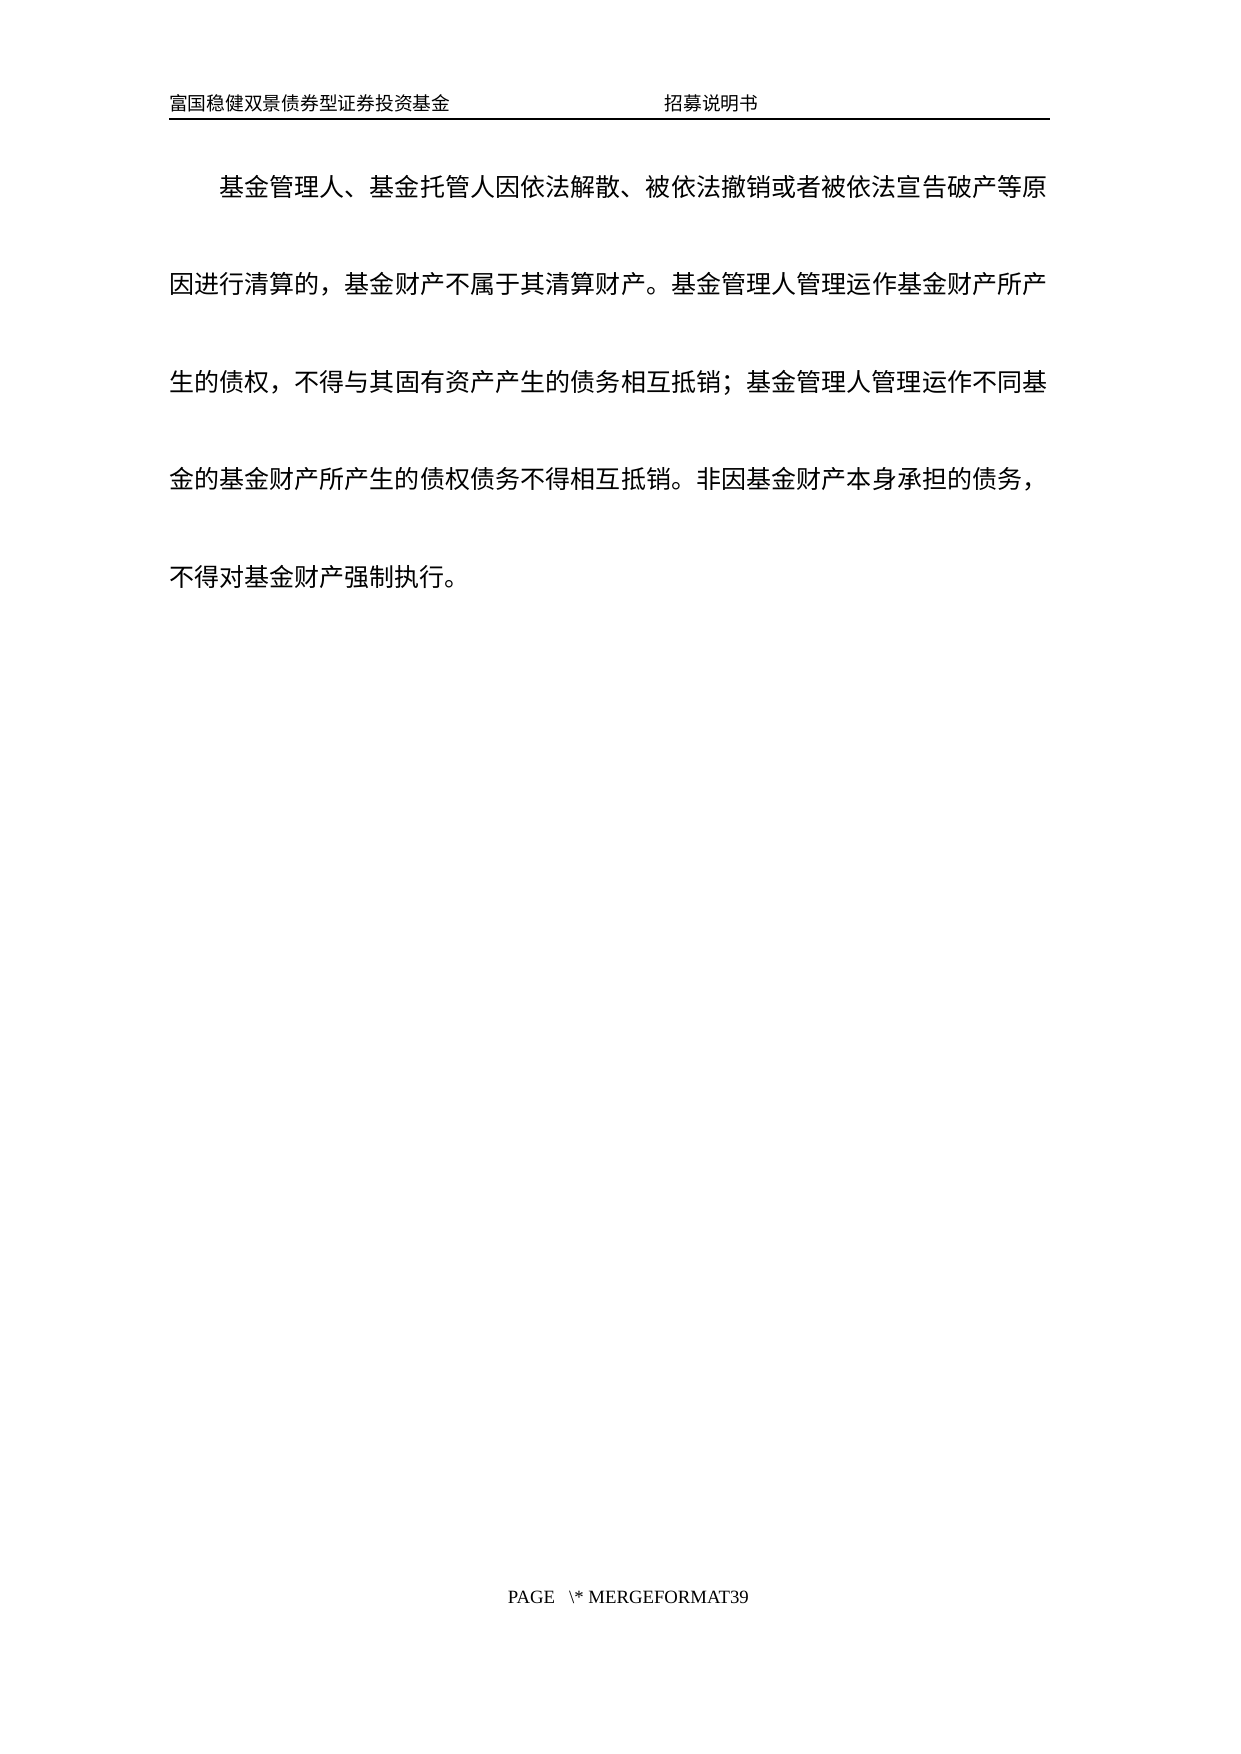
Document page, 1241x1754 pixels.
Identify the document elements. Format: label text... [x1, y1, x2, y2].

text 基金管理人、基金托管人因依法解散、被依法撤销或者被依法宣告破产等原因进行清算的，基金财产不属于其清算财产。基金管理人管理运作基金财产所产生的债权，不得与其固有资产产生的债务相互抵销；基金管理人管理运作不同基金的基金财产所产生的债权债务不得相互抵销。非因基金财产本身承担的债务，不得对基金财产强制执行。 [169, 153, 1050, 608]
